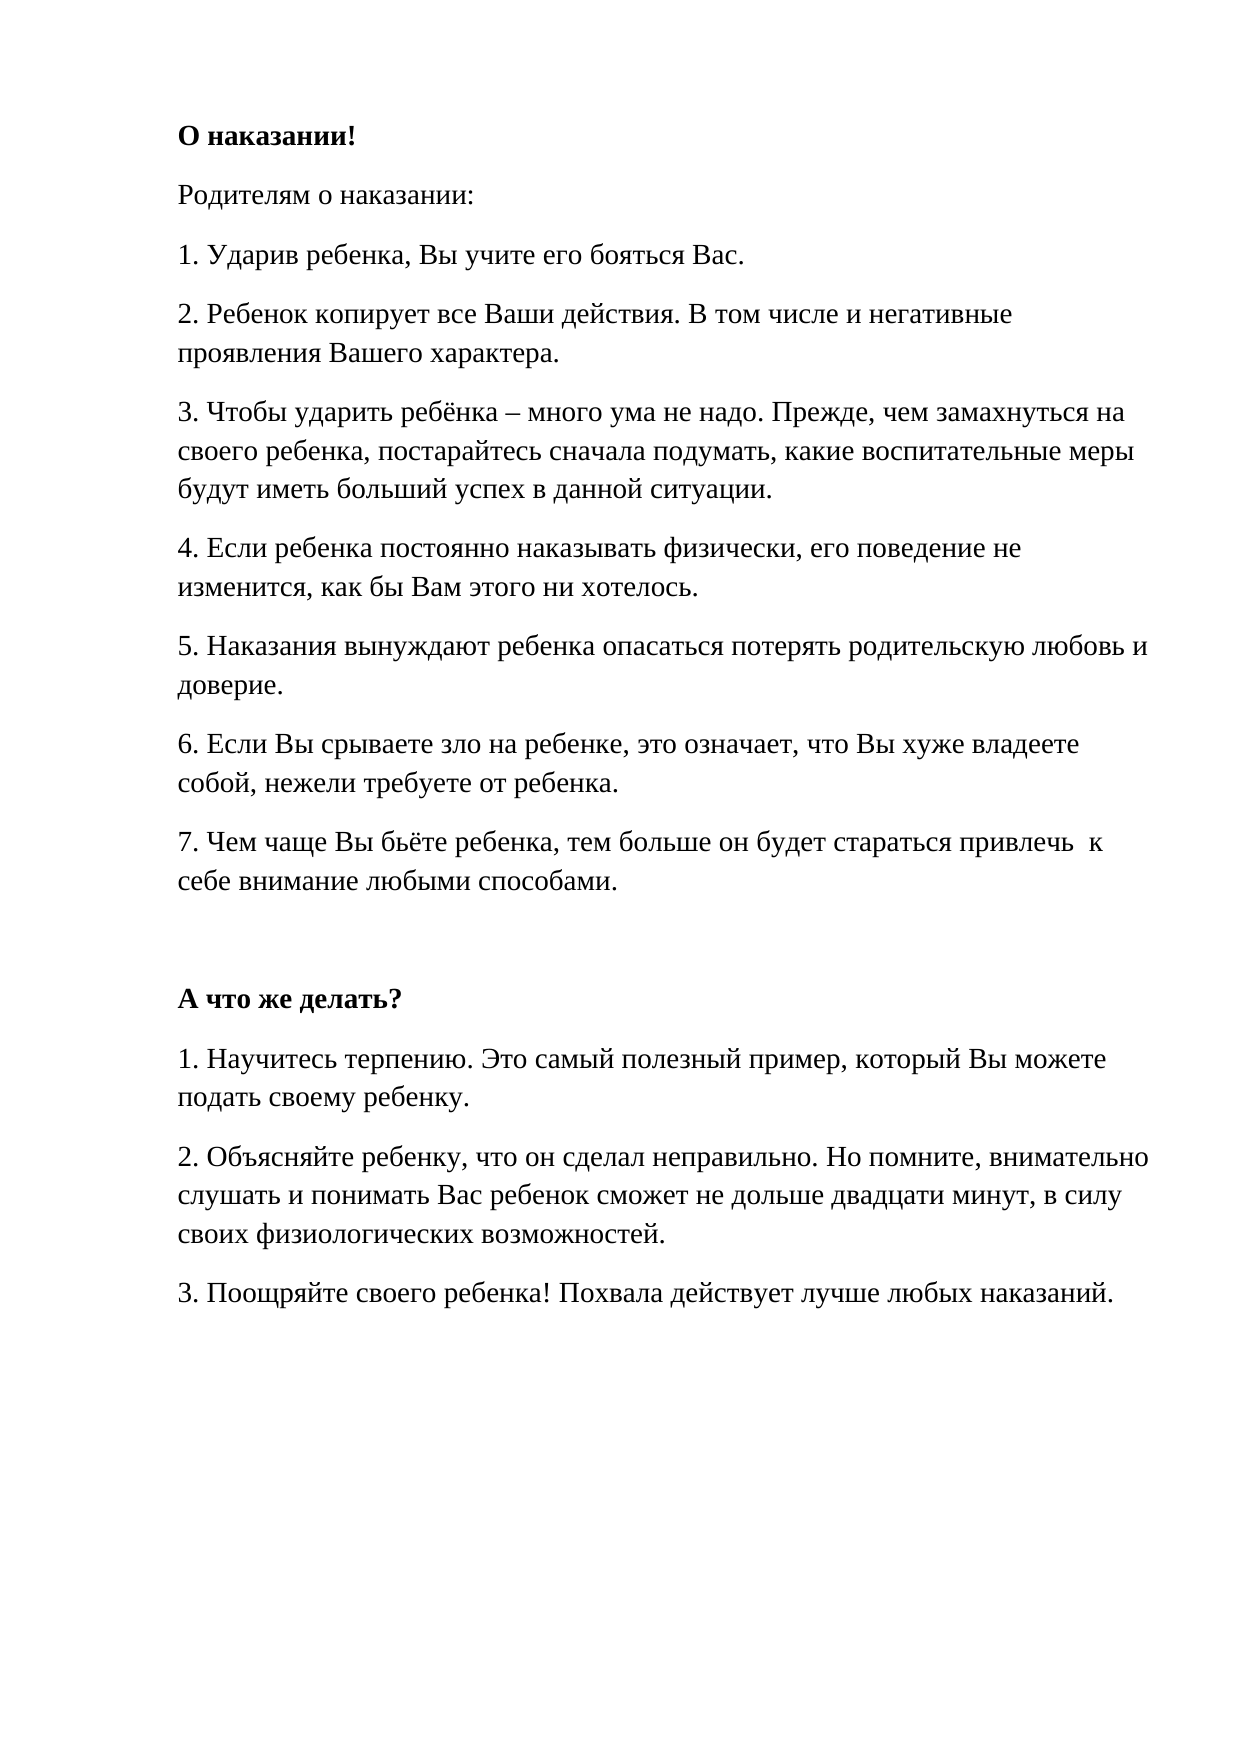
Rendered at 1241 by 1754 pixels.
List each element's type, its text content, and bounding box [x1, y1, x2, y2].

text 5. Наказания вынуждают ребенка опасаться потерять родительскую любовь и доверие. [177, 628, 1152, 701]
text 3. Чтобы ударить ребёнка – много ума не надо. Прежде, чем замахнуться на своего ребенка, постарайтесь сначала подумать, какие воспитательные меры будут иметь больший успех в данной ситуации. [177, 394, 1152, 505]
text 2. Ребенок копирует все Ваши действия. В том числе и негативные проявления Вашего характера. [177, 296, 1152, 368]
text О наказании! [177, 118, 1152, 152]
text 1. Научитесь терпению. Это самый полезный пример, который Вы можете подать своему ребенку. [177, 1041, 1152, 1113]
text 2. Объясняйте ребенку, что он сделал неправильно. Но помните, внимательно слушать и понимать Вас ребенок сможет не дольше двадцати минут, в силу своих физиологических возможностей. [177, 1139, 1152, 1249]
text 7. Чем чаще Вы бьёте ребенка, тем больше он будет стараться привлечь к себе внимание любыми способами. [177, 824, 1152, 896]
text 3. Поощряйте своего ребенка! Похвала действует лучше любых наказаний. [177, 1275, 1152, 1309]
text 1. Ударив ребенка, Вы учите его бояться Вас. [177, 237, 1152, 270]
text 6. Если Вы срываете зло на ребенке, это означает, что Вы хуже владеете собой, нежели требуете от ребенка. [177, 726, 1152, 798]
text А что же делать? [177, 982, 1152, 1015]
text Родителям о наказании: [177, 177, 1152, 211]
text 4. Если ребенка постоянно наказывать физически, его поведение не изменится, как бы Вам этого ни хотелось. [177, 531, 1152, 603]
